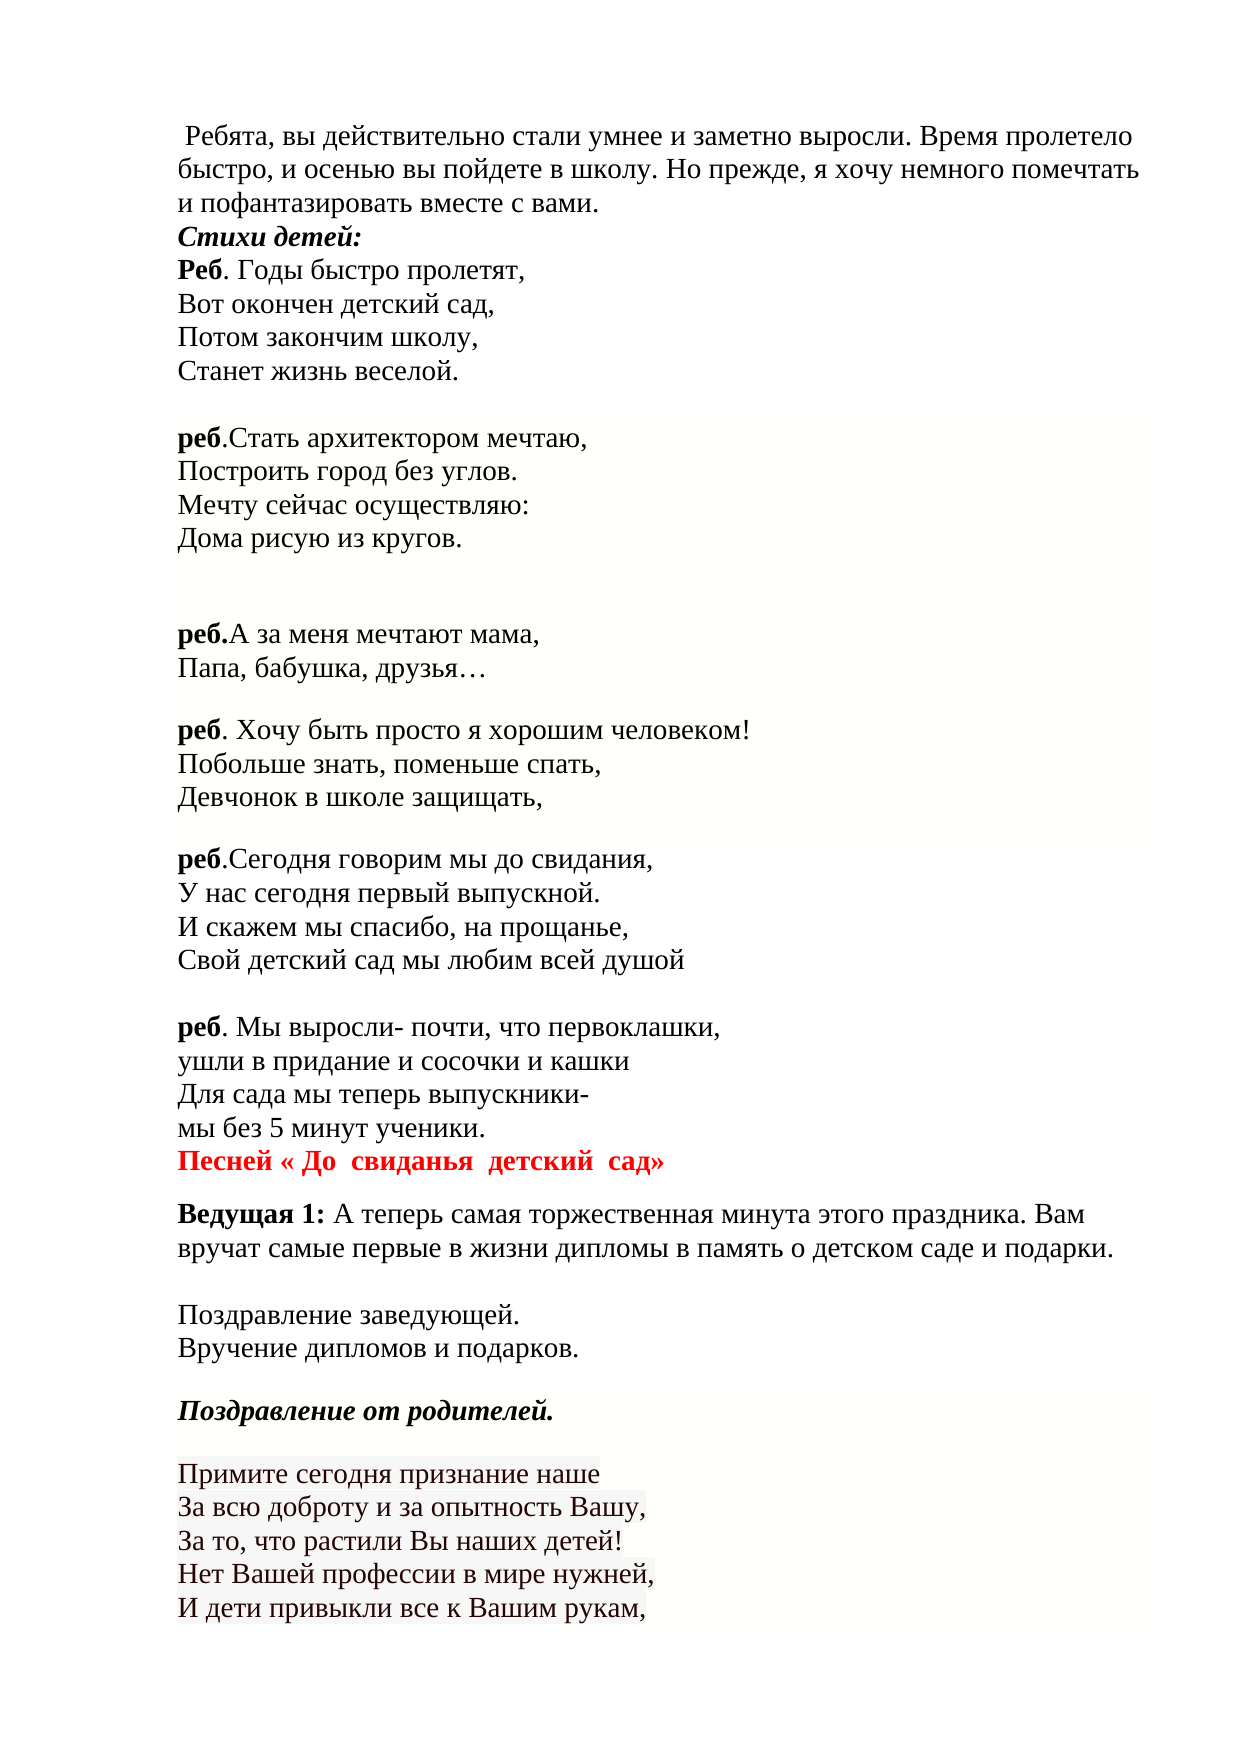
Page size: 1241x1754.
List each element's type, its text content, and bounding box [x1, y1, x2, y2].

text реб. Мы выросли- почти, что первоклашки, [177, 1009, 1152, 1043]
text У нас сегодня первый выпускной. [177, 875, 1152, 909]
text Поздравление от родителей. [177, 1393, 1152, 1427]
text мы без 5 минут ученики. [177, 1110, 1152, 1143]
text реб.А за меня мечтают мама, Папа, бабушка, друзья… [177, 583, 1152, 712]
text реб. Хочу быть просто я хорошим человеком! Побольше знать, поменьше спать, Девчонок в школе защищать, [177, 712, 1152, 842]
text И скажем мы спасибо, на прощанье, [177, 909, 1152, 942]
text Для сада мы теперь выпускники- [177, 1076, 1152, 1110]
text ушли в придание и сосочки и кашки [177, 1043, 1152, 1076]
text реб.Стать архитектором мечтаю, Построить город без углов. Мечту сейчас осуществляю: Дома рисую из кругов. [177, 420, 1152, 583]
text Песней « До свиданья детский сад» [177, 1143, 1152, 1177]
text Вот окончен детский сад, [177, 286, 1152, 319]
text Ведущая 1: А теперь самая торжественная минута этого праздника. Вам вручат самые первые в жизни дипломы в память о детском саде и подарки. [177, 1196, 1152, 1263]
text Стихи детей: [177, 219, 1152, 252]
text Ребята, вы действительно стали умнее и заметно выросли. Время пролетело быстро, и осенью вы пойдете в школу. Но прежде, я хочу немного помечтать и пофантазировать вместе с вами. [177, 118, 1152, 219]
text Потом закончим школу, [177, 319, 1152, 353]
text реб.Сегодня говорим мы до свидания, [177, 842, 1152, 875]
text Станет жизнь веселой. [177, 353, 1152, 386]
text Поздравление заведующей. [177, 1297, 1152, 1331]
text Вручение дипломов и подарков. [177, 1331, 1152, 1364]
text Свой детский сад мы любим всей душой [177, 942, 1152, 976]
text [177, 1456, 1152, 1624]
text Реб. Годы быстро пролетят, [177, 252, 1152, 286]
